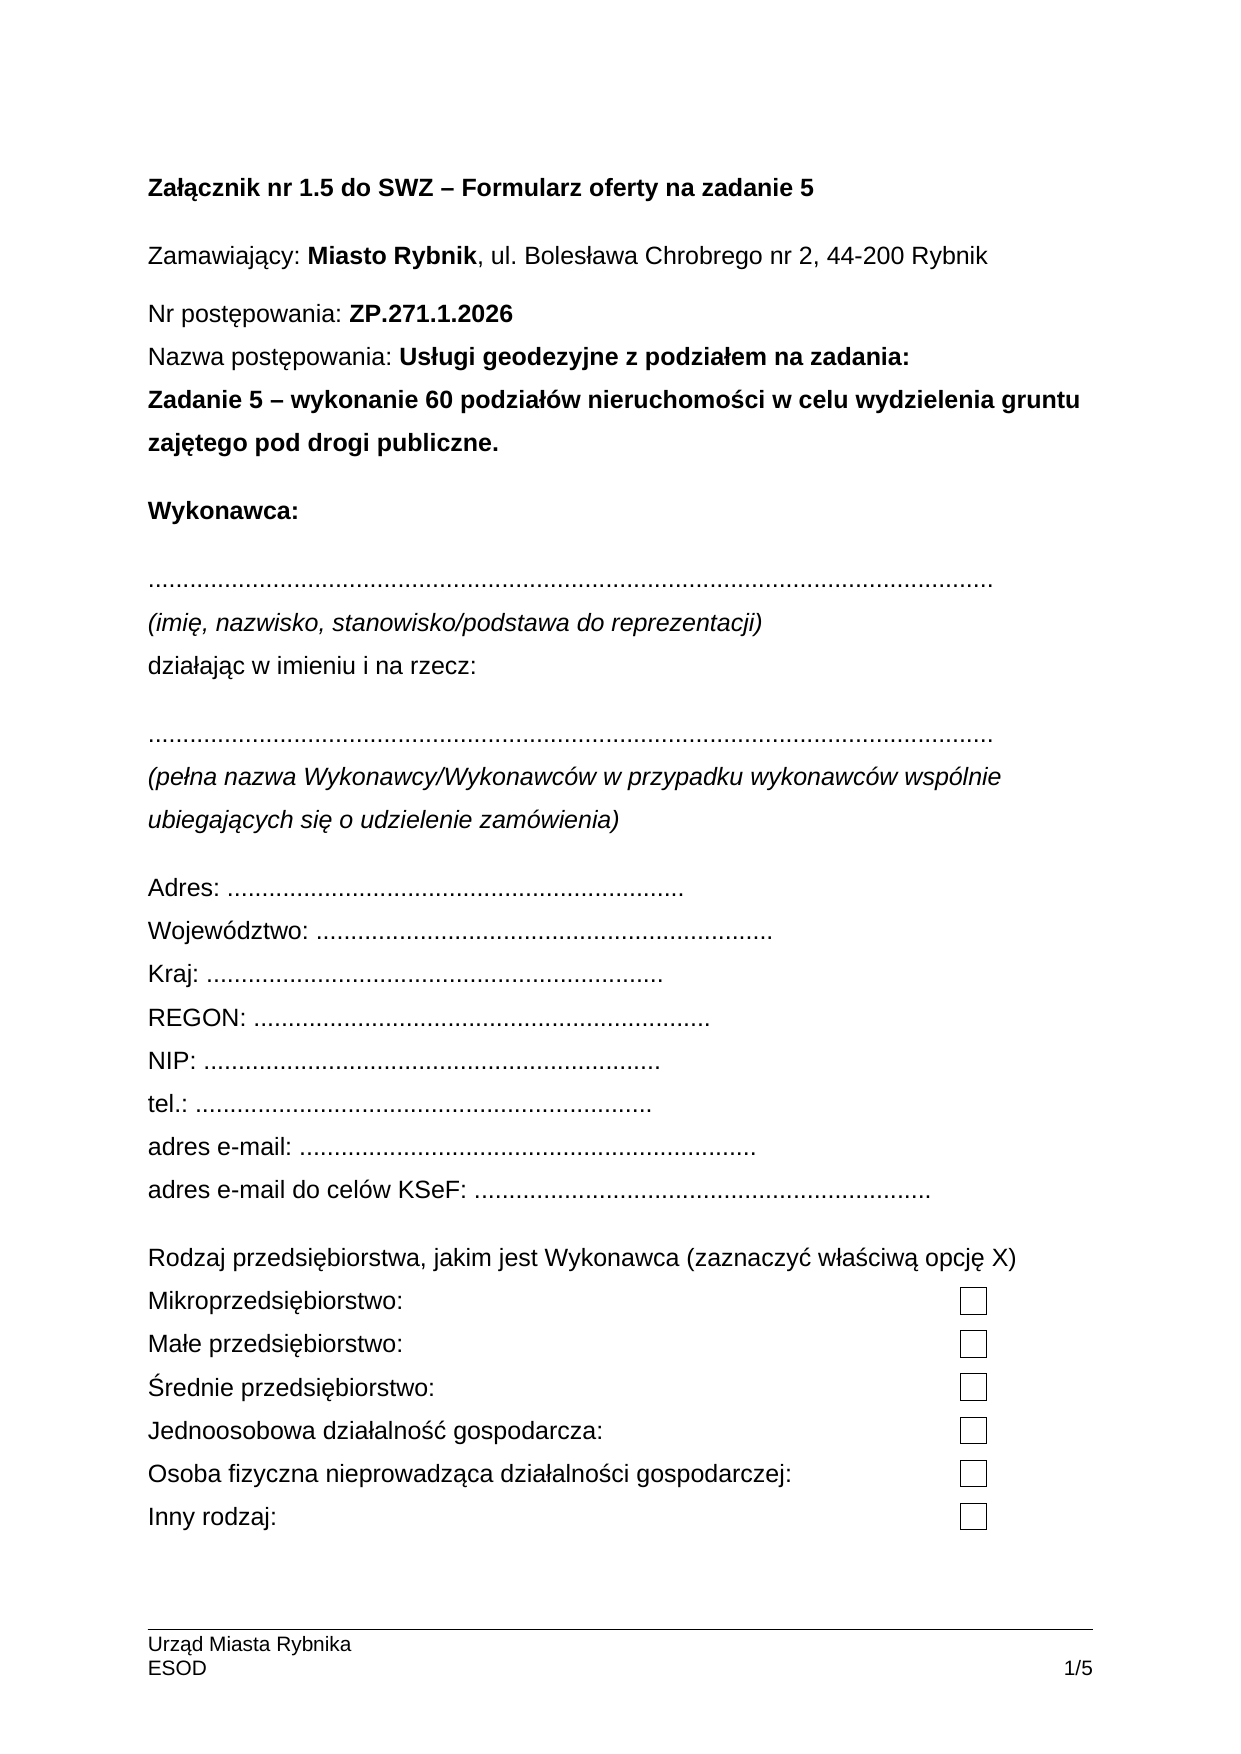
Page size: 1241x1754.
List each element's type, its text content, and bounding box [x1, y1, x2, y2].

text Małe przedsiębiorstwo: [148, 1329, 1090, 1358]
text Jednoosobowa działalność gospodarcza: [148, 1416, 1090, 1444]
text Kraj: .................................................................. [148, 959, 1093, 988]
text Inny rodzaj: [148, 1502, 1090, 1531]
text Nazwa postępowania: Usługi geodezyjne z podziałem na zadania: [148, 342, 1093, 371]
text adres e-mail do celów KSeF: .................................................................. [148, 1175, 1093, 1204]
text .......................................................................................................................... [148, 564, 1093, 593]
text NIP: .................................................................. [148, 1046, 1093, 1074]
text tel.: .................................................................. [148, 1089, 1093, 1117]
text Zamawiający: Miasto Rybnik, ul. Bolesława Chrobrego nr 2, 44-200 Rybnik [148, 241, 1093, 269]
text Nr postępowania: ZP.271.1.2026 [148, 299, 1093, 327]
text REGON: .................................................................. [148, 1002, 1093, 1031]
text Wykonawca: [148, 496, 1093, 525]
text Zadanie 5 – wykonanie 60 podziałów nieruchomości w celu wydzielenia gruntu zajętego pod drogi publiczne. [148, 385, 1093, 457]
text działając w imieniu i na rzecz: [148, 651, 1093, 679]
text Średnie przedsiębiorstwo: [148, 1372, 1090, 1401]
text (pełna nazwa Wykonawcy/Wykonawców w przypadku wykonawców wspólnie ubiegających się o udzielenie zamówienia) [148, 762, 1093, 834]
text Województwo: .................................................................. [148, 916, 1093, 945]
text Mikroprzedsiębiorstwo: [148, 1286, 1090, 1315]
text Załącznik nr 1.5 do SWZ – Formularz oferty na zadanie 5 [148, 173, 1093, 201]
text adres e-mail: .................................................................. [148, 1132, 1093, 1161]
text Rodzaj przedsiębiorstwa, jakim jest Wykonawca (zaznaczyć właściwą opcję X) [148, 1243, 1090, 1272]
text (imię, nazwisko, stanowisko/podstawa do reprezentacji) [148, 607, 1093, 636]
text .......................................................................................................................... [148, 719, 1093, 747]
text Adres: .................................................................. [148, 873, 1093, 902]
text Osoba fizyczna nieprowadząca działalności gospodarczej: [148, 1459, 1090, 1487]
